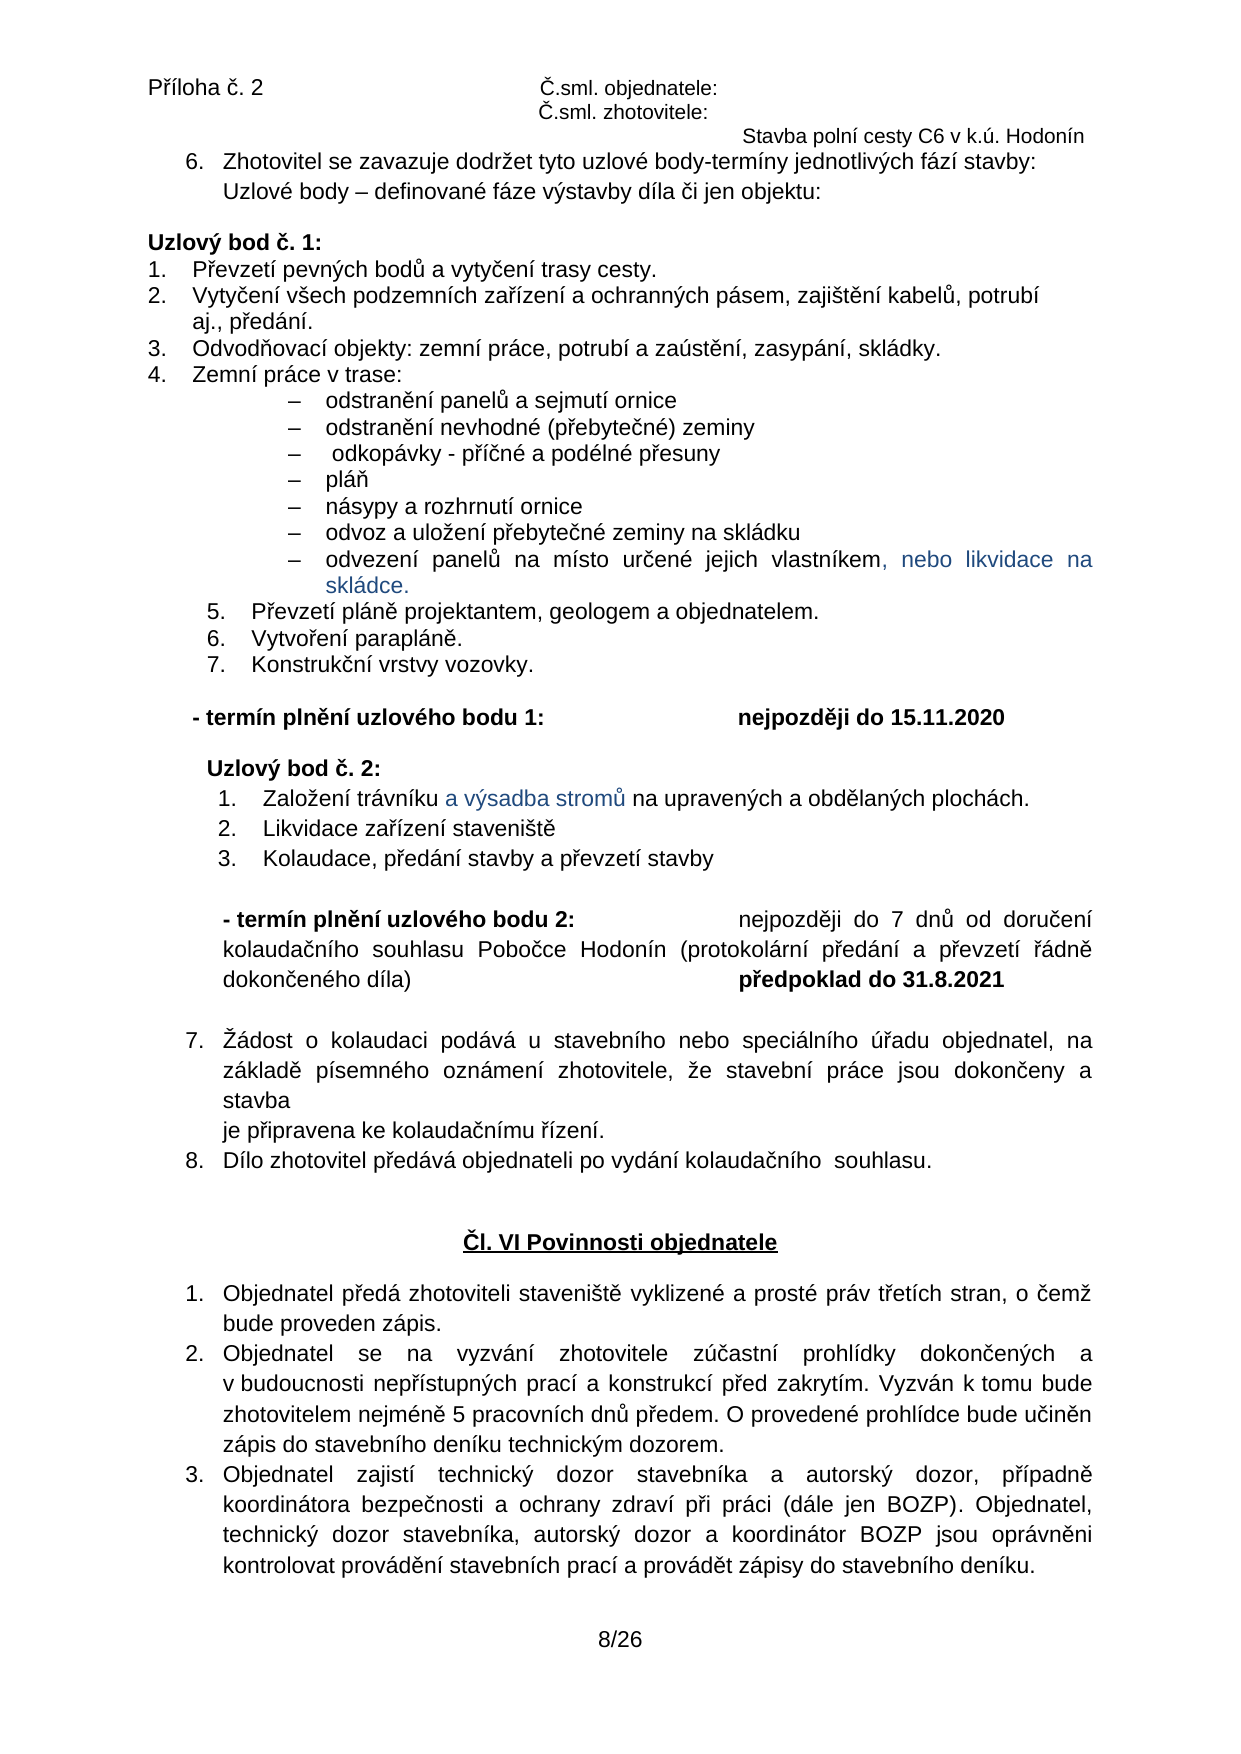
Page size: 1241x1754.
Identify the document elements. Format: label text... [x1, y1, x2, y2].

list Založení trávníku a výsadba stromů na upravených a obdělaných plochách. [218, 785, 1093, 811]
list Zhotovitel se zavazuje dodržet tyto uzlové body-termíny jednotlivých fází stavby: [185, 148, 1093, 174]
text 2. Vytyčení všech podzemních zařízení a ochranných pásem, zajištění kabelů, potrubí [148, 282, 1093, 308]
text 3. Odvodňovací objekty: zemní práce, potrubí a zaústění, zasypání, skládky. [148, 335, 1093, 361]
list odkopávky - příčné a podélné přesuny [288, 440, 1093, 466]
text Uzlový bod č. 1: [148, 229, 1093, 256]
text 1. Převzetí pevných bodů a vytyčení trasy cesty. [148, 256, 1093, 282]
text 4. Zemní práce v trase: [148, 361, 1093, 387]
list Kolaudace, předání stavby a převzetí stavby [218, 845, 1093, 872]
list Objednatel se na vyzvání zhotovitele zúčastní prohlídky dokončených a v budoucnosti nepřístupných prací a konstrukcí před zakrytím. Vyzván k tomu bude zhotovitelem nejméně 5 pracovních dnů předem. O provedené prohlídce bude učiněn zápis do stavebního deníku technickým dozorem. [185, 1340, 1093, 1457]
list odvezení panelů na místo určené jejich vlastníkem, nebo likvidace na skládce. [288, 546, 1093, 598]
list Žádost o kolaudaci podává u stavebního nebo speciálního úřadu objednatel, na základě písemného oznámení zhotovitele, že stavební práce jsou dokončeny a stavba je připravena ke kolaudačnímu řízení. [185, 1027, 1093, 1143]
list odstranění nevhodné (přebytečné) zeminy [288, 414, 1093, 440]
text aj., předání. [148, 308, 1093, 335]
text 5. Převzetí pláně projektantem, geologem a objednatelem. [148, 598, 1093, 624]
list Objednatel předá zhotoviteli staveniště vyklizené a prosté práv třetích stran, o čemž bude proveden zápis. [185, 1280, 1093, 1336]
list Uzlové body – definované fáze výstavby díla či jen objektu: [223, 178, 1093, 204]
text 7. Konstrukční vrstvy vozovky. [207, 651, 1093, 677]
list - termín plnění uzlového bodu 2: nejpozději do 7 dnů od doručení kolaudačního souhlasu Pobočce Hodonín (protokolární předání a převzetí řádně dokončeného díla) předpoklad do 31.8.2021 [223, 906, 1093, 992]
list Uzlový bod č. 2: [207, 755, 1093, 781]
list odvoz a uložení přebytečné zeminy na skládku [288, 519, 1093, 546]
list pláň [288, 466, 1093, 493]
text - termín plnění uzlového bodu 1: nejpozději do 15.11.2020 [192, 704, 1093, 730]
text Čl. VI Povinnosti objednatele [148, 1229, 1093, 1255]
list Dílo zhotovitel předává objednateli po vydání kolaudačního souhlasu. [185, 1147, 1093, 1174]
list násypy a rozhrnutí ornice [288, 493, 1093, 519]
list odstranění panelů a sejmutí ornice [288, 387, 1093, 414]
list Objednatel zajistí technický dozor stavebníka a autorský dozor, případně koordinátora bezpečnosti a ochrany zdraví při práci (dále jen BOZP). Objednatel, technický dozor stavebníka, autorský dozor a koordinátor BOZP jsou oprávněni kontrolovat provádění stavebních prací a provádět zápisy do stavebního deníku. [185, 1461, 1093, 1578]
list Likvidace zařízení staveniště [218, 815, 1093, 841]
text 6. Vytvoření parapláně. [207, 624, 1093, 651]
